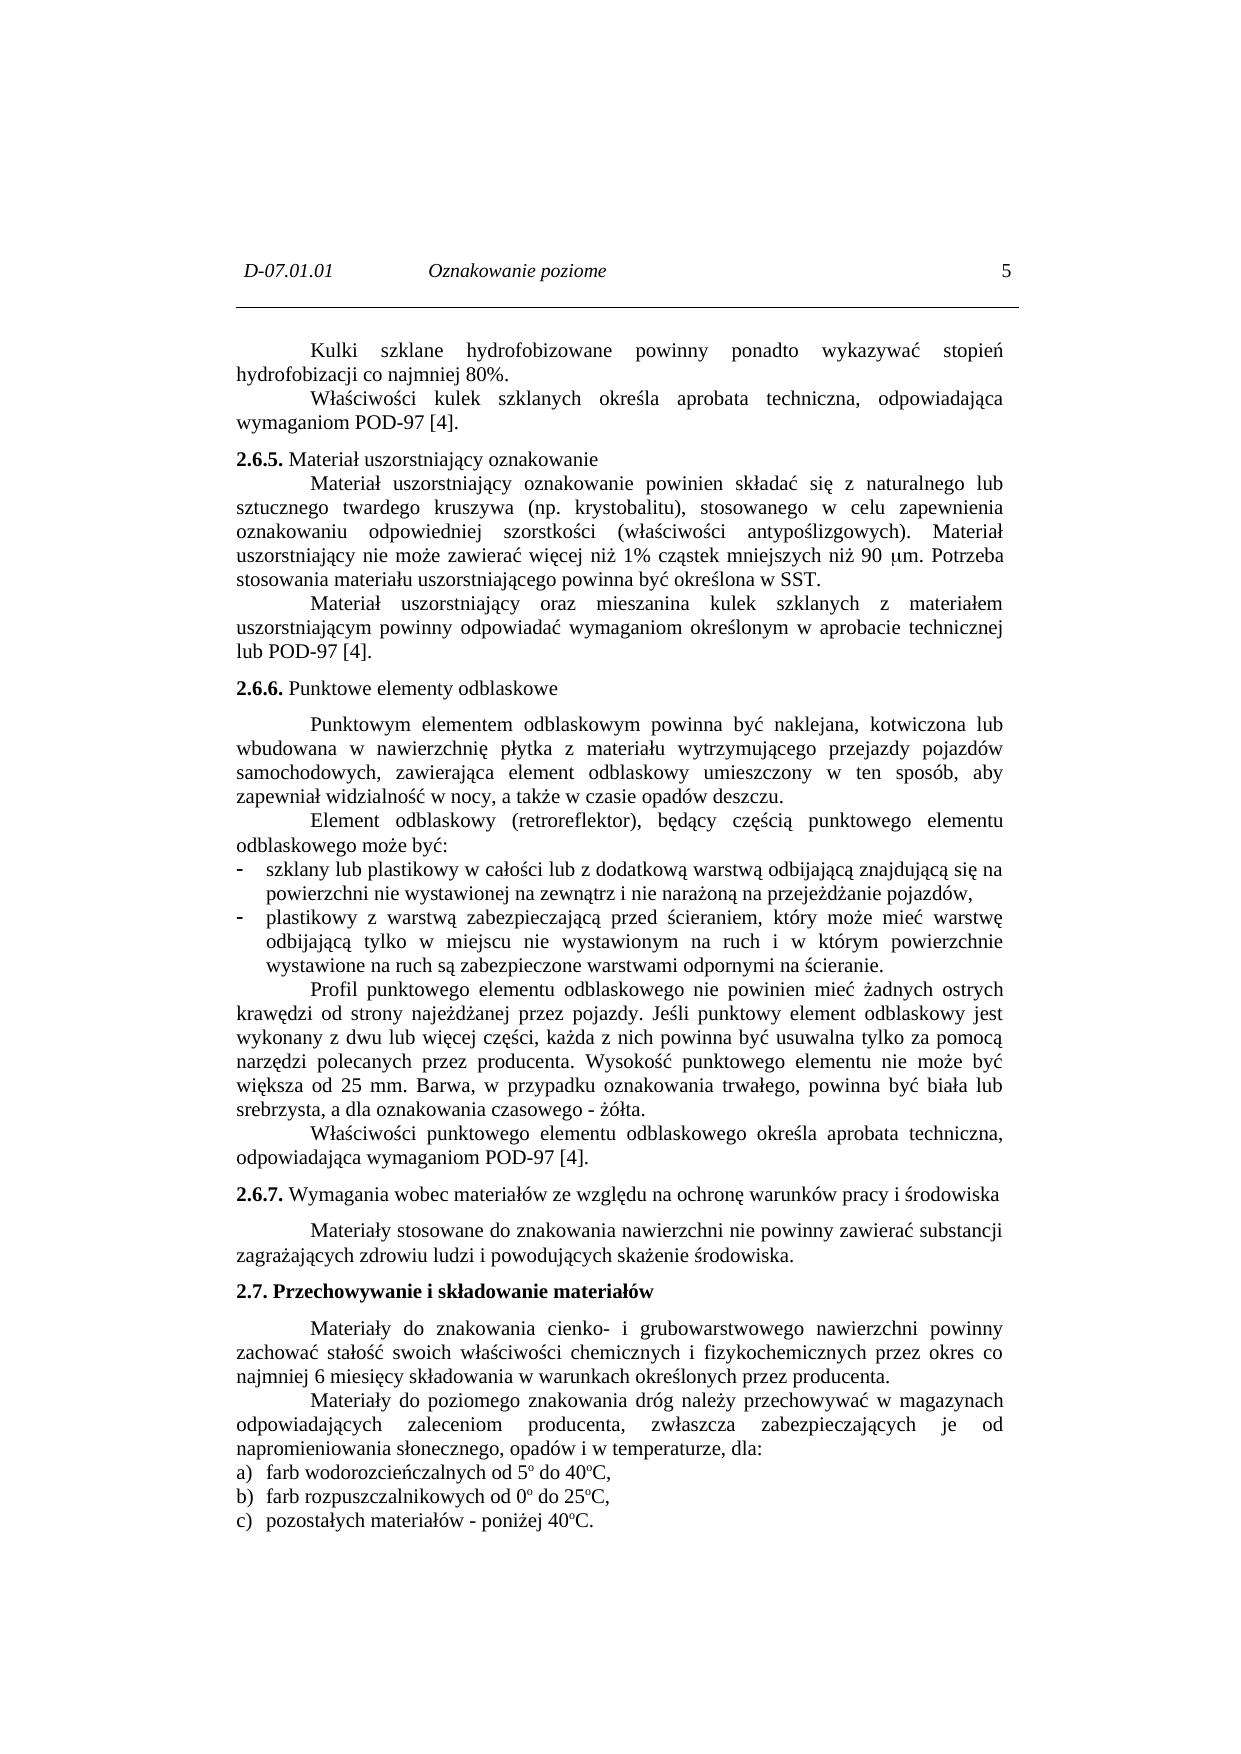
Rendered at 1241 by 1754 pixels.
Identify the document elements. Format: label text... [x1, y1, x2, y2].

subtitle 2.7. Przechowywanie i składowanie materiałów [236, 1279, 1004, 1303]
text 2.6.7. Wymagania wobec materiałów ze względu na ochronę warunków pracy i środowiska [236, 1182, 1004, 1206]
text Materiały do znakowania cienko- i grubowarstwowego nawierzchni powinny zachować stałość swoich właściwości chemicznych i fizykochemicznych przez okres co najmniej 6 miesięcy składowania w warunkach określonych przez producenta. [236, 1316, 1004, 1388]
text Właściwości punktowego elementu odblaskowego określa aprobata techniczna, odpowiadająca wymaganiom POD-97 [4]. [236, 1121, 1004, 1169]
list szklany lub plastikowy w całości lub z dodatkową warstwą odbijającą znajdującą się na powierzchni nie wystawionej na zewnątrz i nie narażoną na przejeżdżanie pojazdów, [236, 857, 1004, 905]
list plastikowy z warstwą zabezpieczającą przed ścieraniem, który może mieć warstwę odbijającą tylko w miejscu nie wystawionym na ruch i w którym powierzchnie wystawione na ruch są zabezpieczone warstwami odpornymi na ścieranie. [236, 905, 1004, 977]
text Profil punktowego elementu odblaskowego nie powinien mieć żadnych ostrych krawędzi od strony najeżdżanej przez pojazdy. Jeśli punktowy element odblaskowy jest wykonany z dwu lub więcej części, każda z nich powinna być usuwalna tylko za pomocą narzędzi polecanych przez producenta. Wysokość punktowego elementu nie może być większa od 25 mm. Barwa, w przypadku oznakowania trwałego, powinna być biała lub srebrzysta, a dla oznakowania czasowego - żółta. [236, 977, 1004, 1121]
list farb wodorozcieńczalnych od 5o do 40oC, [236, 1460, 1004, 1484]
text Materiały do poziomego znakowania dróg należy przechowywać w magazynach odpowiadających zaleceniom producenta, zwłaszcza zabezpieczających je od napromieniowania słonecznego, opadów i w temperaturze, dla: [236, 1388, 1004, 1460]
text 2.6.5. Materiał uszorstniający oznakowanie [236, 447, 1004, 471]
text Materiał uszorstniający oznakowanie powinien składać się z naturalnego lub sztucznego twardego kruszywa (np. krystobalitu), stosowanego w celu zapewnienia oznakowaniu odpowiedniej szorstkości (właściwości antypoślizgowych). Materiał uszorstniający nie może zawierać więcej niż 1% cząstek mniejszych niż 90 m. Potrzeba stosowania materiału uszorstniającego powinna być określona w SST. [236, 471, 1004, 591]
text Element odblaskowy (retroreflektor), będący częścią punktowego elementu odblaskowego może być: [236, 808, 1004, 857]
text Właściwości kulek szklanych określa aprobata techniczna, odpowiadająca wymaganiom POD-97 [4]. [236, 386, 1004, 434]
text Kulki szklane hydrofobizowane powinny ponadto wykazywać stopień hydrofobizacji co najmniej 80%. [236, 338, 1004, 386]
text 2.6.6. Punktowe elementy odblaskowe [236, 676, 1004, 700]
text Materiały stosowane do znakowania nawierzchni nie powinny zawierać substancji zagrażających zdrowiu ludzi i powodujących skażenie środowiska. [236, 1218, 1004, 1267]
text Materiał uszorstniający oraz mieszanina kulek szklanych z materiałem uszorstniającym powinny odpowiadać wymaganiom określonym w aprobacie technicznej lub POD-97 [4]. [236, 591, 1004, 663]
list farb rozpuszczalnikowych od 0o do 25oC, [236, 1484, 1004, 1508]
list pozostałych materiałów - poniżej 40oC. [236, 1508, 1004, 1532]
text Punktowym elementem odblaskowym powinna być naklejana, kotwiczona lub wbudowana w nawierzchnię płytka z materiału wytrzymującego przejazdy pojazdów samochodowych, zawierająca element odblaskowy umieszczony w ten sposób, aby zapewniał widzialność w nocy, a także w czasie opadów deszczu. [236, 712, 1004, 808]
